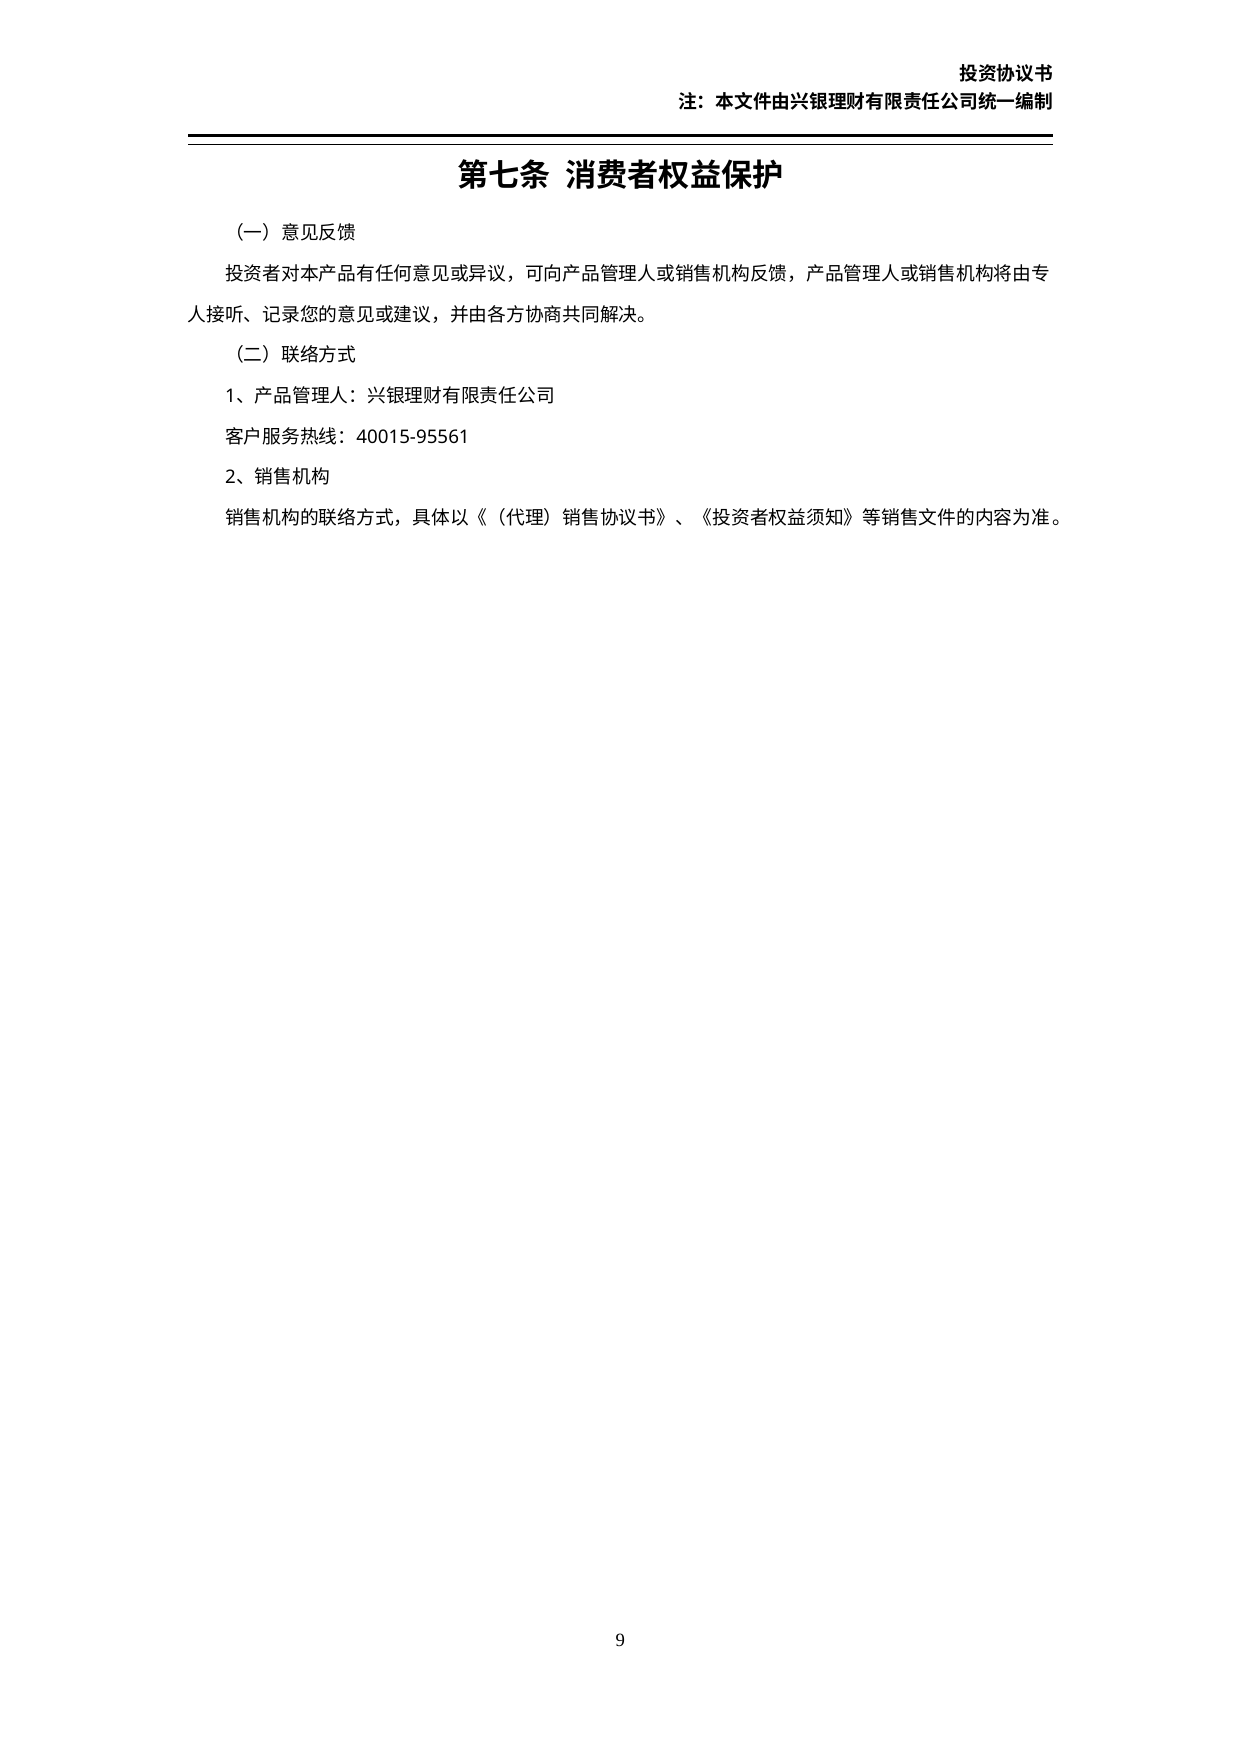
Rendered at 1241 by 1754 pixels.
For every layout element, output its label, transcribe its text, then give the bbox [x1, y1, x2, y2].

text 2、销售机构 [187, 462, 1053, 489]
text 投资者对本产品有任何意见或异议，可向产品管理人或销售机构反馈，产品管理人或销售机构将由专人接听、记录您的意见或建议，并由各方协商共同解决。 [187, 258, 1053, 326]
text 1、产品管理人：兴银理财有限责任公司 [187, 381, 1053, 408]
text （二）联络方式 [187, 340, 1053, 367]
text 销售机构的联络方式，具体以《（代理）销售协议书》、《投资者权益须知》等销售文件的内容为准。 [187, 503, 1053, 569]
text （一）意见反馈 [187, 218, 1053, 245]
subtitle 第七条 消费者权益保护 [187, 150, 1053, 195]
text 客户服务热线：40015-95561 [187, 421, 1053, 449]
